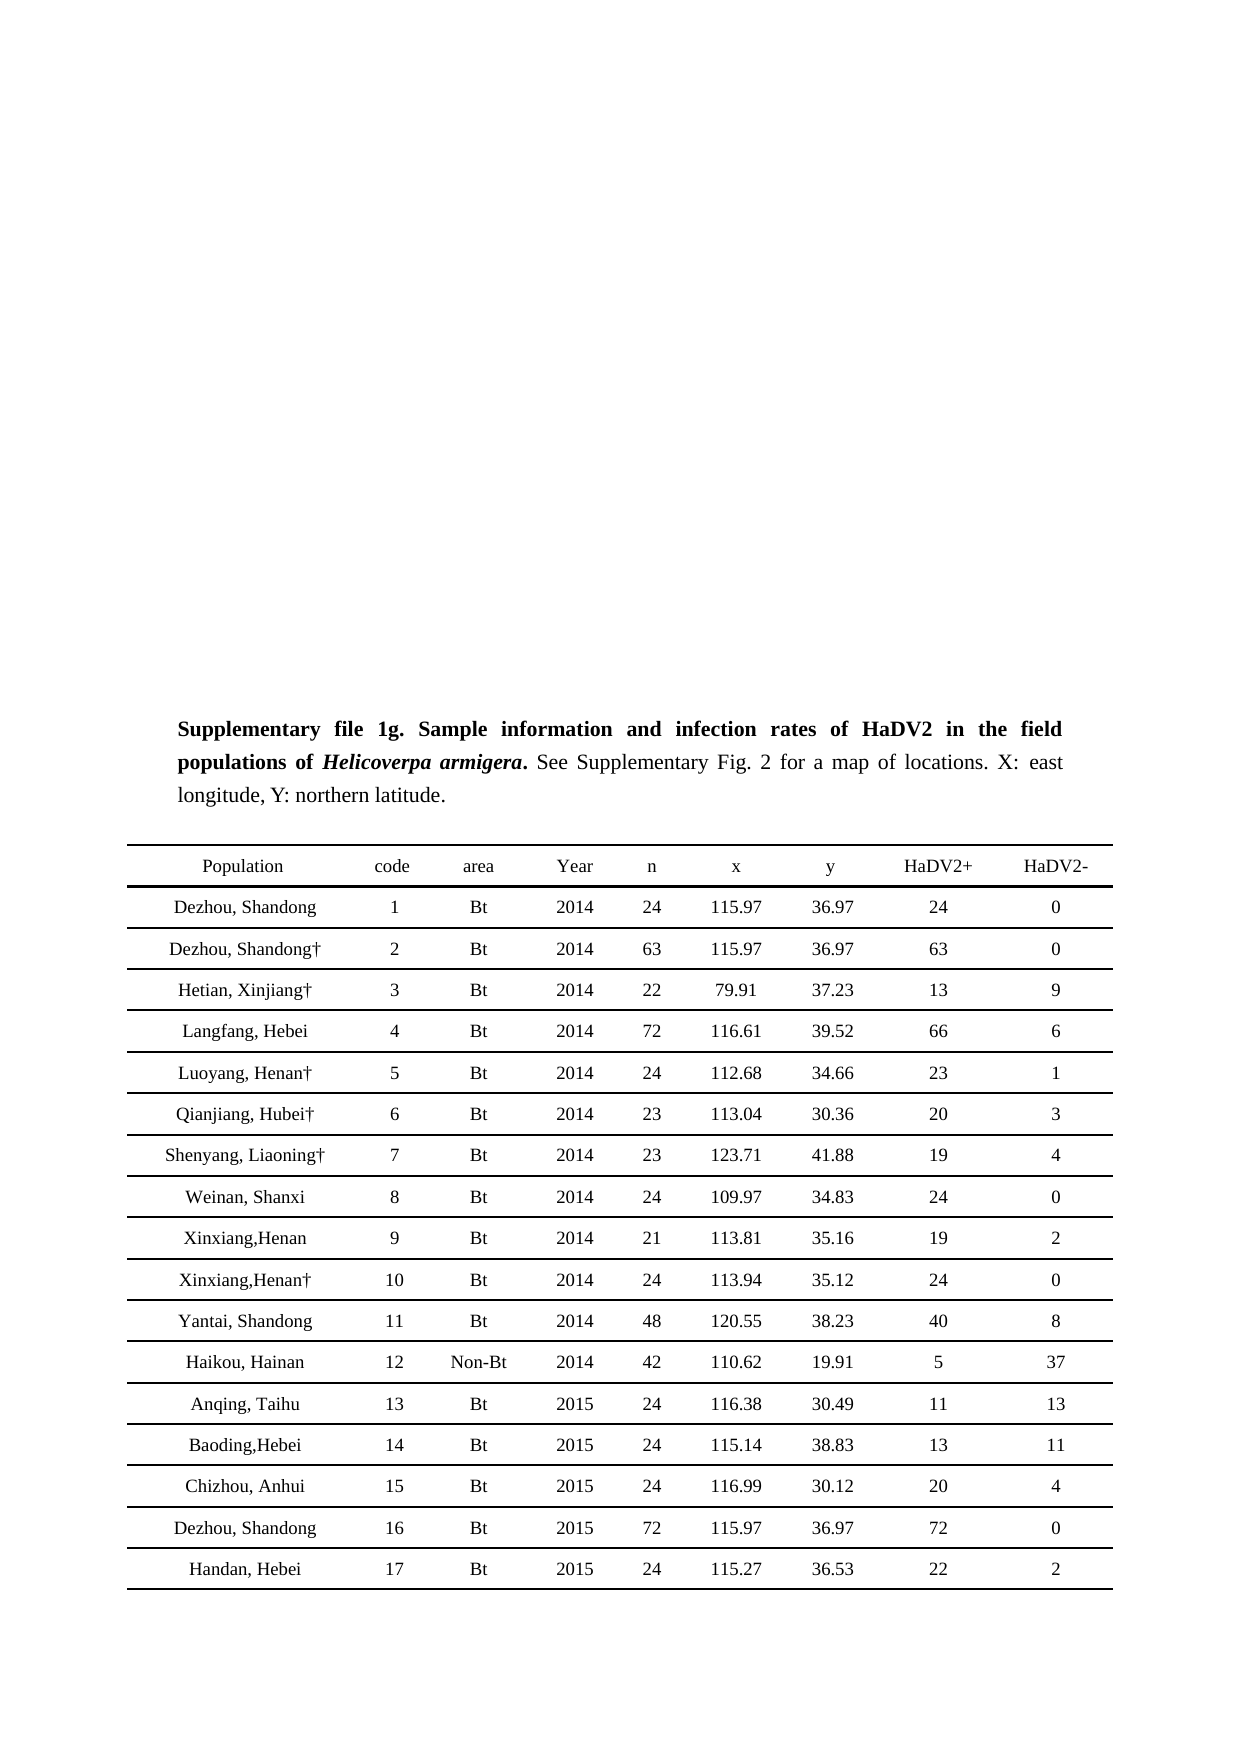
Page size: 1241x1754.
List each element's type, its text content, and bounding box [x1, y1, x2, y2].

table_cell Bt [426, 888, 531, 927]
table_cell 8 [363, 1177, 426, 1216]
table_cell Weinan, Shanxi [127, 1177, 363, 1216]
table_cell Qianjiang, Hubei† [127, 1094, 363, 1133]
table_cell Bt [426, 1549, 531, 1588]
table_cell 24 [618, 1053, 685, 1092]
table_cell 63 [879, 929, 998, 968]
table_cell 123.71 [685, 1136, 787, 1175]
table_header area [426, 846, 531, 885]
table_cell Xinxiang,Henan [127, 1218, 363, 1257]
table_header y [787, 846, 878, 885]
table_cell 2014 [531, 1218, 618, 1257]
table_cell Yantai, Shandong [127, 1301, 363, 1340]
table_cell Xinxiang,Henan† [127, 1260, 363, 1299]
table_cell 22 [618, 970, 685, 1009]
table_cell 2015 [531, 1549, 618, 1588]
table_cell 109.97 [685, 1177, 787, 1216]
table_cell Luoyang, Henan† [127, 1053, 363, 1092]
table_cell 66 [879, 1011, 998, 1051]
table_cell 72 [618, 1508, 685, 1547]
table_cell Hetian, Xinjiang† [127, 970, 363, 1009]
table_cell 23 [618, 1094, 685, 1133]
table_cell 5 [363, 1053, 426, 1092]
table_cell 19 [879, 1218, 998, 1257]
table_cell 35.12 [787, 1260, 878, 1299]
table_cell 0 [998, 888, 1113, 927]
table_cell Bt [426, 970, 531, 1009]
table_header n [618, 846, 685, 885]
table_cell 16 [363, 1508, 426, 1547]
table_cell Haikou, Hainan [127, 1342, 363, 1382]
table_cell 11 [363, 1301, 426, 1340]
table_cell 4 [998, 1136, 1113, 1175]
table_cell 2014 [531, 970, 618, 1009]
table_cell 2015 [531, 1508, 618, 1547]
table_cell Bt [426, 1218, 531, 1257]
table_cell 0 [998, 1508, 1113, 1547]
table_cell 24 [618, 1549, 685, 1588]
table_cell 13 [879, 1425, 998, 1464]
table_cell 37 [998, 1342, 1113, 1382]
table_cell 11 [879, 1384, 998, 1423]
table_header HaDV2- [998, 846, 1113, 885]
table_cell 2015 [531, 1425, 618, 1464]
table_cell 110.62 [685, 1342, 787, 1382]
table_cell 41.88 [787, 1136, 878, 1175]
table_cell 40 [879, 1301, 998, 1340]
table_cell 3 [363, 970, 426, 1009]
table_cell 2014 [531, 1260, 618, 1299]
table_cell 13 [879, 970, 998, 1009]
table_cell 11 [998, 1425, 1113, 1464]
table_cell 120.55 [685, 1301, 787, 1340]
table_cell 112.68 [685, 1053, 787, 1092]
table_cell 1 [363, 888, 426, 927]
table_cell Shenyang, Liaoning† [127, 1136, 363, 1175]
table_cell 2 [998, 1549, 1113, 1588]
table_cell 10 [363, 1260, 426, 1299]
table_cell Dezhou, Shandong [127, 1508, 363, 1547]
table_cell 36.97 [787, 1508, 878, 1547]
table_cell 20 [879, 1466, 998, 1506]
table_cell 30.36 [787, 1094, 878, 1133]
table_cell 36.97 [787, 888, 878, 927]
table_cell 8 [998, 1301, 1113, 1340]
table_header Population [127, 846, 363, 885]
table_cell 13 [363, 1384, 426, 1423]
table_cell 24 [618, 1384, 685, 1423]
table_cell Bt [426, 1425, 531, 1464]
table_cell 13 [998, 1384, 1113, 1423]
table_cell Dezhou, Shandong† [127, 929, 363, 968]
table_cell Handan, Hebei [127, 1549, 363, 1588]
table_cell 39.52 [787, 1011, 878, 1051]
table_cell 113.94 [685, 1260, 787, 1299]
table_header x [685, 846, 787, 885]
table_cell 2 [363, 929, 426, 968]
table_cell 9 [998, 970, 1113, 1009]
table_cell Bt [426, 1136, 531, 1175]
table_cell 24 [618, 1260, 685, 1299]
table_cell 23 [618, 1136, 685, 1175]
table_cell 24 [618, 1177, 685, 1216]
table_cell 35.16 [787, 1218, 878, 1257]
table_cell Bt [426, 1011, 531, 1051]
table_cell 0 [998, 1260, 1113, 1299]
table_cell 9 [363, 1218, 426, 1257]
table_cell 19.91 [787, 1342, 878, 1382]
table_cell 63 [618, 929, 685, 968]
table_cell Baoding,Hebei [127, 1425, 363, 1464]
table_cell 5 [879, 1342, 998, 1382]
table_cell 23 [879, 1053, 998, 1092]
table_cell Bt [426, 929, 531, 968]
table_cell 34.66 [787, 1053, 878, 1092]
table_cell Bt [426, 1301, 531, 1340]
table_cell Bt [426, 1466, 531, 1506]
table_cell 38.23 [787, 1301, 878, 1340]
table_cell 2014 [531, 1136, 618, 1175]
table_cell 2014 [531, 888, 618, 927]
table_cell 6 [998, 1011, 1113, 1051]
table_cell 115.27 [685, 1549, 787, 1588]
table_header HaDV2+ [879, 846, 998, 885]
table_cell 2015 [531, 1466, 618, 1506]
table_cell 48 [618, 1301, 685, 1340]
table_cell Chizhou, Anhui [127, 1466, 363, 1506]
table_cell 24 [879, 1260, 998, 1299]
table_cell 0 [998, 1177, 1113, 1216]
table_cell 22 [879, 1549, 998, 1588]
table_cell 72 [618, 1011, 685, 1051]
table_cell 2014 [531, 1094, 618, 1133]
table_cell 2014 [531, 1301, 618, 1340]
table_cell 116.99 [685, 1466, 787, 1506]
table_cell 20 [879, 1094, 998, 1133]
table_cell 17 [363, 1549, 426, 1588]
table_cell 30.12 [787, 1466, 878, 1506]
table_cell 14 [363, 1425, 426, 1464]
table_cell 24 [879, 1177, 998, 1216]
table_cell 24 [618, 888, 685, 927]
table_cell 36.53 [787, 1549, 878, 1588]
table_cell 2015 [531, 1384, 618, 1423]
table_cell 116.38 [685, 1384, 787, 1423]
table_cell 2014 [531, 929, 618, 968]
table_cell 15 [363, 1466, 426, 1506]
table_cell 3 [998, 1094, 1113, 1133]
table_cell 0 [998, 929, 1113, 968]
table_cell 37.23 [787, 970, 878, 1009]
table_cell 4 [998, 1466, 1113, 1506]
table_cell 72 [879, 1508, 998, 1547]
table_cell 6 [363, 1094, 426, 1133]
table_cell 24 [879, 888, 998, 927]
table_cell 2014 [531, 1177, 618, 1216]
table_cell Bt [426, 1053, 531, 1092]
table_cell 113.04 [685, 1094, 787, 1133]
table_cell Anqing, Taihu [127, 1384, 363, 1423]
table_cell 2014 [531, 1011, 618, 1051]
table_cell 115.97 [685, 1508, 787, 1547]
table_cell 42 [618, 1342, 685, 1382]
table_cell 116.61 [685, 1011, 787, 1051]
table_cell 12 [363, 1342, 426, 1382]
table_cell 24 [618, 1425, 685, 1464]
text Supplementary file 1g. Sample information and infection rates of HaDV2 in the field populations of Helicoverpa armigera. See Supplementary Fig. 2 for a map of locations. X: east longitude, Y: northern latitude. [177, 712, 1063, 811]
table_cell 115.97 [685, 888, 787, 927]
table_cell 21 [618, 1218, 685, 1257]
table_cell 115.14 [685, 1425, 787, 1464]
table_cell 79.91 [685, 970, 787, 1009]
table_cell Bt [426, 1260, 531, 1299]
table_cell 1 [998, 1053, 1113, 1092]
table_cell 30.49 [787, 1384, 878, 1423]
table_cell 2014 [531, 1342, 618, 1382]
table_cell 36.97 [787, 929, 878, 968]
table_cell 34.83 [787, 1177, 878, 1216]
table_cell 4 [363, 1011, 426, 1051]
table_cell 38.83 [787, 1425, 878, 1464]
table_cell Bt [426, 1508, 531, 1547]
table_cell 24 [618, 1466, 685, 1506]
table_cell Bt [426, 1384, 531, 1423]
table_cell Bt [426, 1177, 531, 1216]
table_cell Dezhou, Shandong [127, 888, 363, 927]
table_cell 2 [998, 1218, 1113, 1257]
table_cell 113.81 [685, 1218, 787, 1257]
table_header Year [531, 846, 618, 885]
table_cell Non-Bt [426, 1342, 531, 1382]
table_header code [363, 846, 426, 885]
table_cell 115.97 [685, 929, 787, 968]
table_cell Bt [426, 1094, 531, 1133]
table_cell 19 [879, 1136, 998, 1175]
table_cell 7 [363, 1136, 426, 1175]
table_cell Langfang, Hebei [127, 1011, 363, 1051]
table_cell 2014 [531, 1053, 618, 1092]
